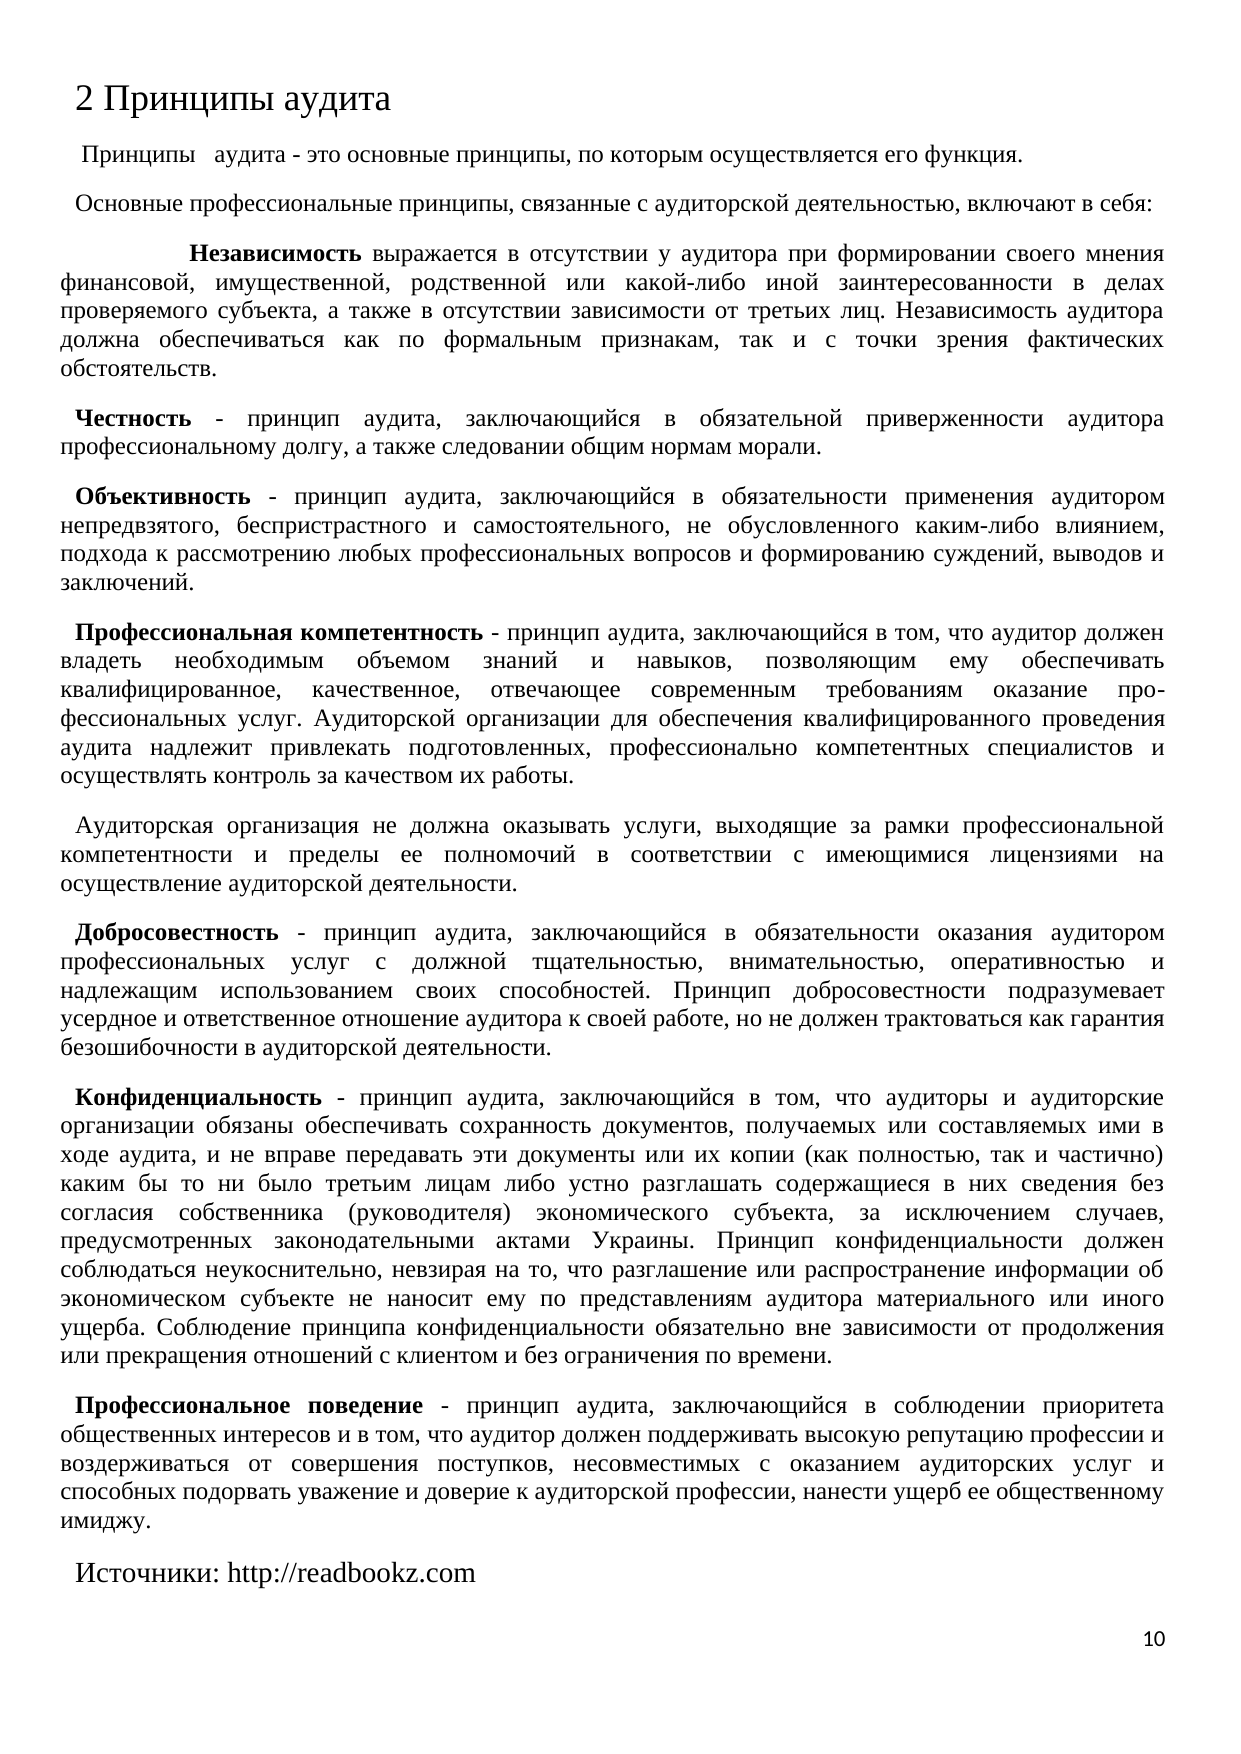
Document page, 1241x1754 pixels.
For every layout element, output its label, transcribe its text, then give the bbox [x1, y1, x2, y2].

text Профессиональная компетентность - принцип аудита, заключающийся в том, что аудитор должен владеть необходимым объемом знаний и навыков, позволяющим ему обеспечивать квалифицированное, качественное, отвечающее современным требованиям оказание профессиональных услуг. Аудиторской организации для обеспечения квалифицированного проведения аудита надлежит привлекать подготовленных, профессионально компетентных специалистов и осуществлять контроль за качеством их работы. [60, 617, 1165, 789]
text Объективность - принцип аудита, заключающийся в обязательности применения аудитором непредвзятого, беспристрастного и самостоятельного, не обусловленного каким-либо влиянием, подхода к рассмотрению любых профессиональных вопросов и формированию суждений, выводов и заключений. [60, 481, 1165, 596]
text Источники: http://readbookz.com [60, 1555, 1165, 1588]
text Честность - принцип аудита, заключающийся в обязательной приверженности аудитора профессиональному долгу, а также следовании общим нормам морали. [60, 403, 1165, 460]
text Принципы аудита - это основные принципы, по которым осуществляется его функция. [60, 139, 1165, 168]
text Аудиторская организация не должна оказывать услуги, выходящие за рамки профессиональной компетентности и пределы ее полномочий в соответствии с имеющимися лицензиями на осуществление аудиторской деятельности. [60, 810, 1165, 896]
text Независимость выражается в отсутствии у аудитора при формировании своего мнения финансовой, имущественной, родственной или какой-либо иной заинтересованности в делах проверяемого субъекта, а также в отсутствии зависимости от третьих лиц. Независимость аудитора должна обеспечиваться как по формальным признакам, так и с точки зрения фактических обстоятельств. [60, 238, 1165, 382]
text Добросовестность - принцип аудита, заключающийся в обязательности оказания аудитором профессиональных услуг с должной тщательностью, внимательностью, оперативностью и надлежащим использованием своих способностей. Принцип добросовестности подразумевает усердное и ответственное отношение аудитора к своей работе, но не должен трактоваться как гарантия безошибочности в аудиторской деятельности. [60, 917, 1165, 1061]
text Конфиденциальность - принцип аудита, заключающийся в том, что аудиторы и аудиторские организации обязаны обеспечивать сохранность документов, получаемых или составляемых ими в ходе аудита, и не вправе передавать эти документы или их копии (как полностью, так и частично) каким бы то ни было третьим лицам либо устно разглашать содержащиеся в них сведения без согласия собственника (руководителя) экономического субъекта, за исключением случаев, предусмотренных законодательными актами Украины. Принцип конфиденциальности должен соблюдаться неукоснительно, невзирая на то, что разглашение или распространение информации об экономическом субъекте не наносит ему по представлениям аудитора материального или иного ущерба. Соблюдение принципа конфиденциальности обязательно вне зависимости от продолжения или прекращения отношений с клиентом и без ограничения по времени. [60, 1082, 1165, 1369]
text Профессиональное поведение - принцип аудита, заключающийся в соблюдении приоритета общественных интересов и в том, что аудитор должен поддерживать высокую репутацию профессии и воздерживаться от совершения поступков, несовместимых с оказанием аудиторских услуг и способных подорвать уважение и доверие к аудиторской профессии, нанести ущерб ее общественному имиджу. [60, 1390, 1165, 1534]
text 2 Принципы аудита [60, 75, 1165, 118]
text Основные профессиональные принципы, связанные с аудиторской деятельностью, включают в себя: [60, 188, 1165, 217]
